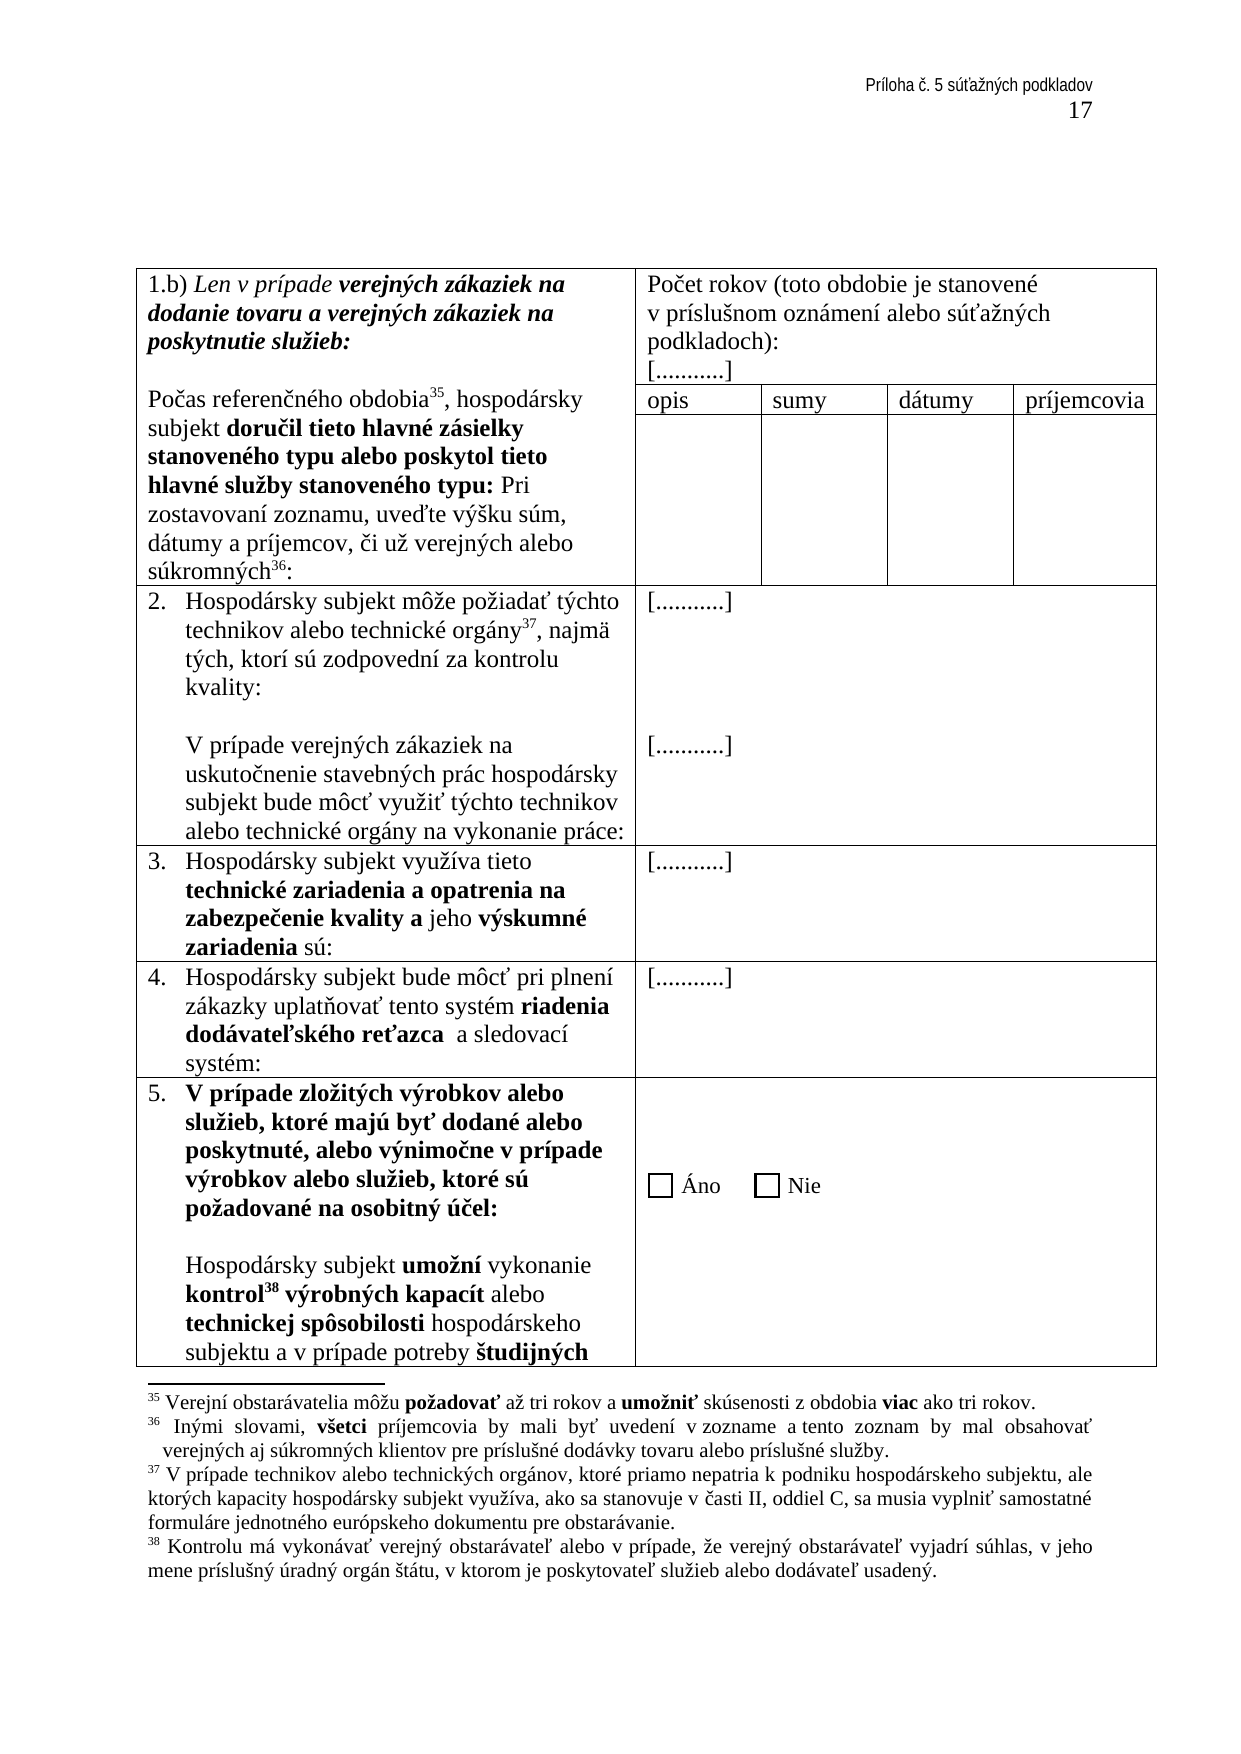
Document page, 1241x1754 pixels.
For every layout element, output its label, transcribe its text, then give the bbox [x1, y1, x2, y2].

table_cell [636, 1078, 1156, 1366]
table_cell Hospodársky subjekt využíva tieto technické zariadenia a opatrenia na zabezpečenie kvality a jeho výskumné zariadenia sú: [137, 846, 635, 961]
table_cell Hospodársky subjekt bude môcť pri plnení zákazky uplatňovať tento systém riadenia dodávateľského reťazca a sledovací systém: [137, 962, 635, 1077]
table_cell [762, 415, 887, 585]
table_header Počet rokov (toto obdobie je stanovené v príslušnom oznámení alebo súťažných podkladoch): [...........] [636, 269, 1156, 384]
table_cell [...........] [...........] [636, 586, 1156, 845]
table_cell opis [636, 385, 761, 414]
table_cell [...........] [636, 846, 1156, 961]
table_header 1.b) Len v prípade verejných zákaziek na dodanie tovaru a verejných zákaziek na poskytnutie služieb: Počas referenčného obdobia, hospodársky subjekt doručil tieto hlavné zásielky stanoveného typu alebo poskytol tieto hlavné služby stanoveného typu: Pri zostavovaní zoznamu, uveďte výšku súm, dátumy a príjemcov, či už verejných alebo súkromných: [137, 269, 635, 585]
table_cell [1014, 415, 1156, 585]
table_cell sumy [762, 385, 887, 414]
table_cell [888, 415, 1013, 585]
table_cell dátumy [888, 385, 1013, 414]
table_cell príjemcovia [1014, 385, 1156, 414]
table_cell Hospodársky subjekt môže požiadať týchto technikov alebo technické orgány, najmä tých, ktorí sú zodpovední za kontrolu kvality: V prípade verejných zákaziek na uskutočnenie stavebných prác hospodársky subjekt bude môcť využiť týchto technikov alebo technické orgány na vykonanie práce: [137, 586, 635, 845]
table_cell [636, 415, 761, 585]
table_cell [137, 1078, 635, 1366]
table_cell [...........] [636, 962, 1156, 1077]
